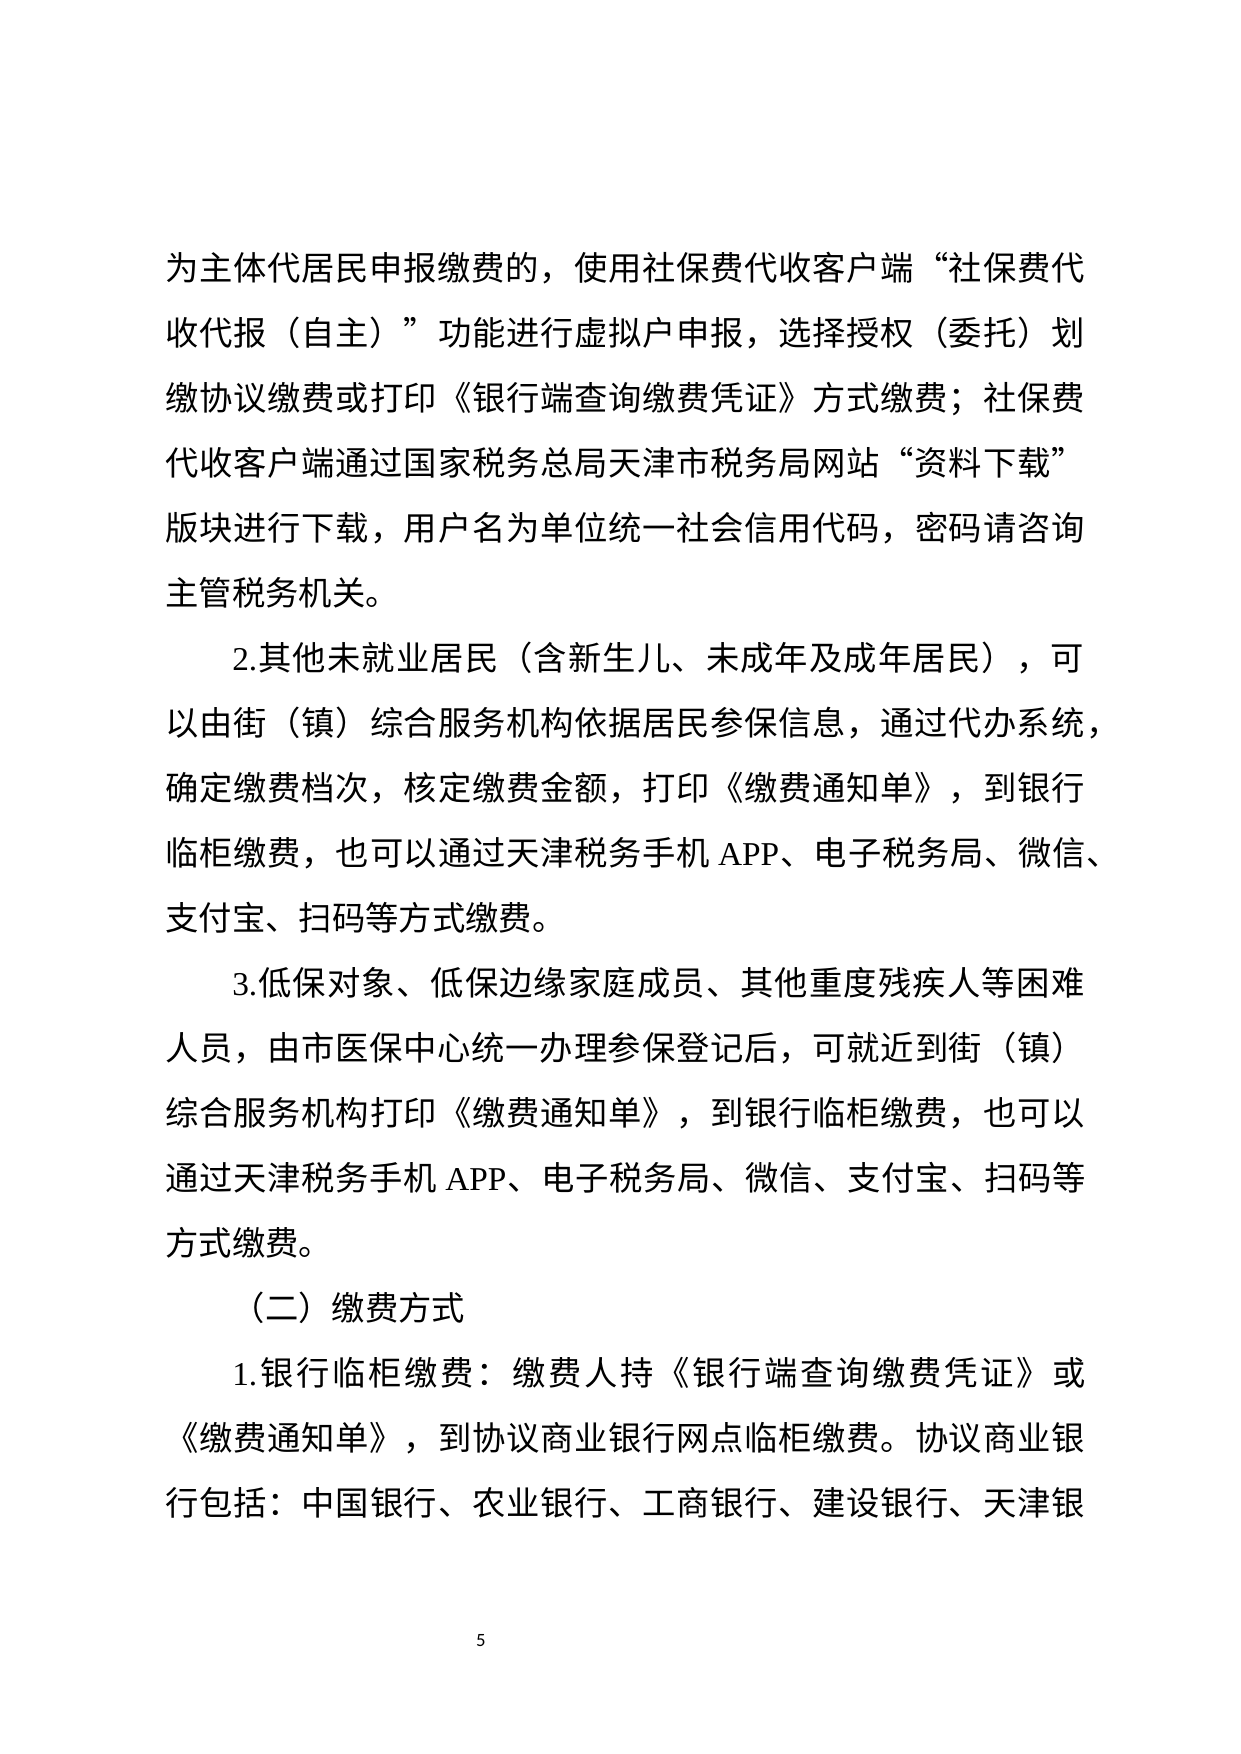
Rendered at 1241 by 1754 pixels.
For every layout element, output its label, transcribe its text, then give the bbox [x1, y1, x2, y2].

list 2.其他未就业居民（含新生儿、未成年及成年居民），可以由街（镇）综合服务机构依据居民参保信息，通过代办系统，确定缴费档次，核定缴费金额，打印《缴费通知单》，到银行临柜缴费，也可以通过天津税务手机APP、电子税务局、微信、支付宝、扫码等方式缴费。 [165, 623, 1087, 948]
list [165, 1338, 1087, 1533]
list 3.低保对象、低保边缘家庭成员、其他重度残疾人等困难人员，由市医保中心统一办理参保登记后，可就近到街（镇）综合服务机构打印《缴费通知单》，到银行临柜缴费，也可以通过天津税务手机APP、电子税务局、微信、支付宝、扫码等方式缴费。 [165, 948, 1087, 1273]
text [165, 233, 1087, 623]
text （二）缴费方式 [165, 1273, 1087, 1338]
